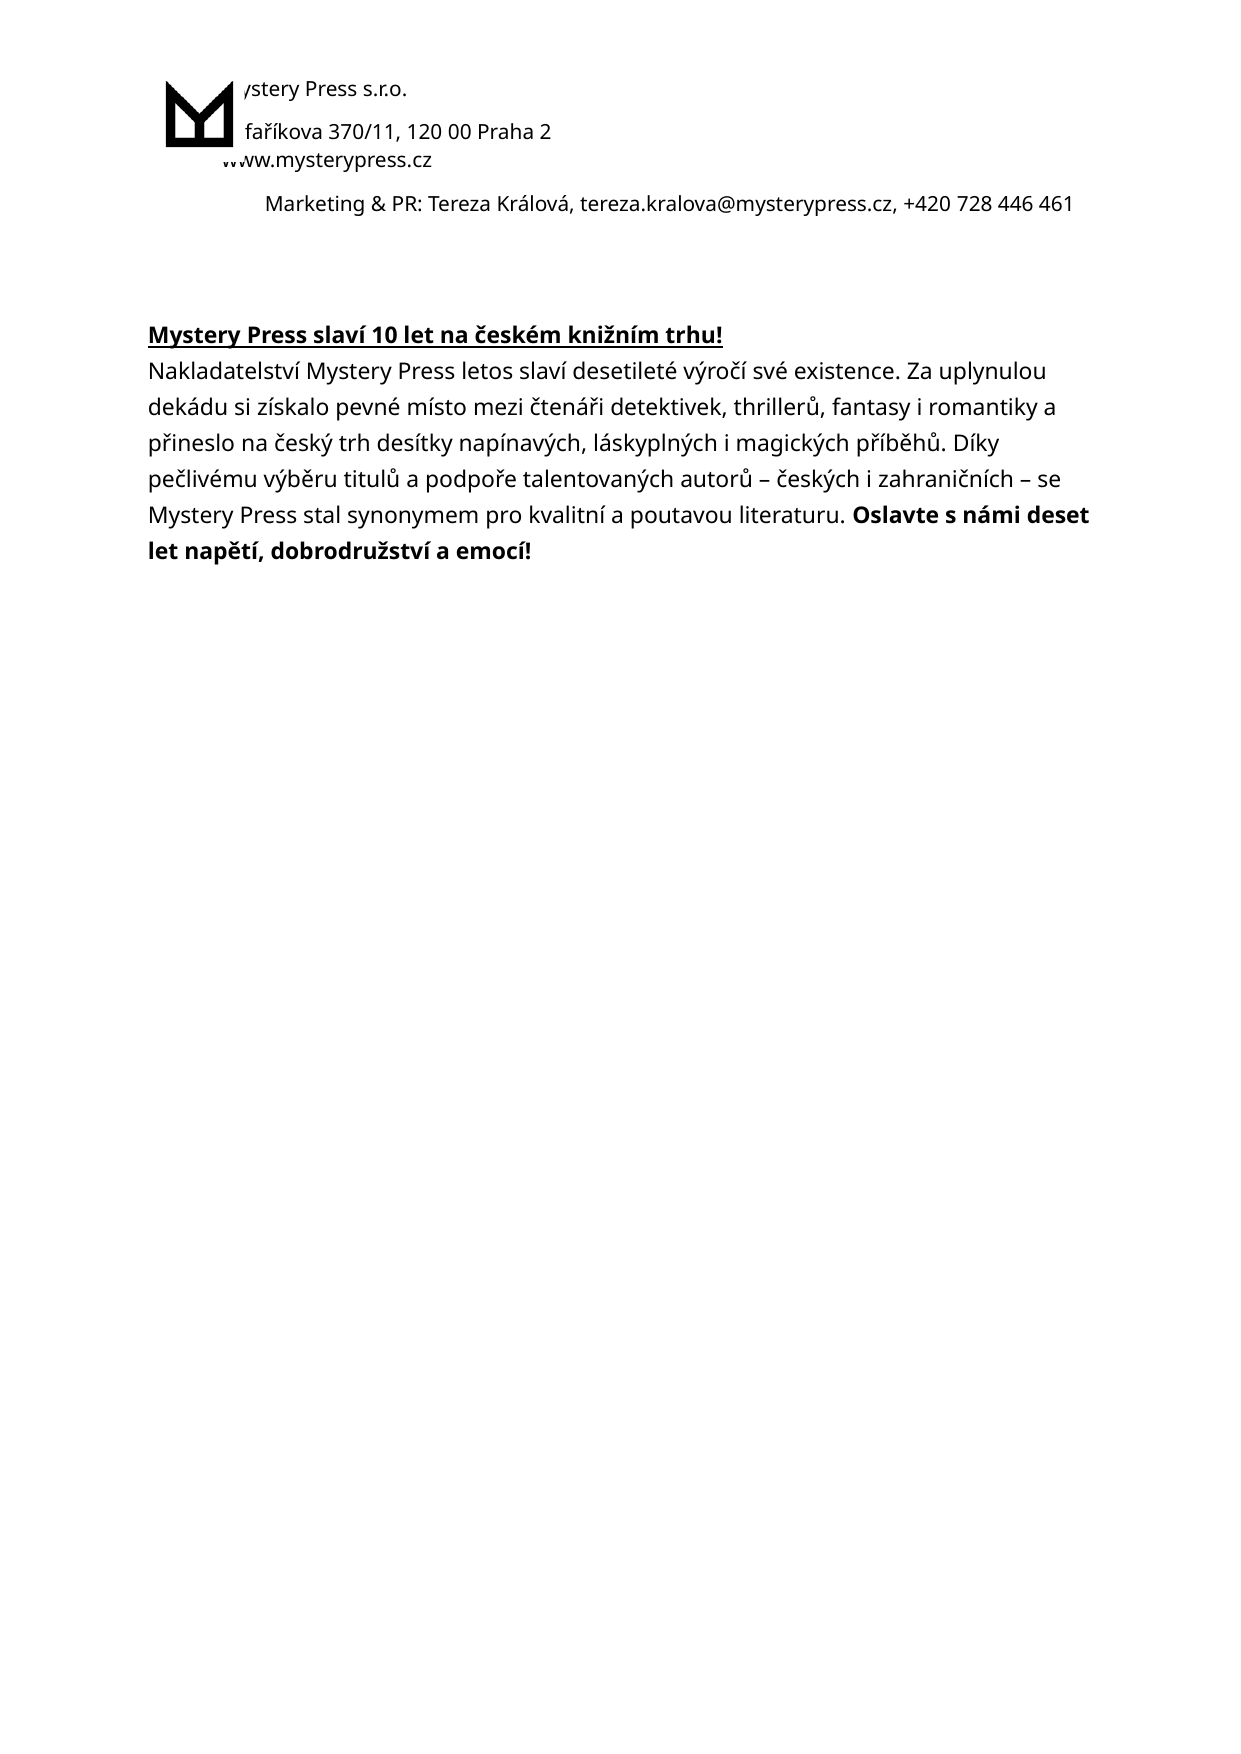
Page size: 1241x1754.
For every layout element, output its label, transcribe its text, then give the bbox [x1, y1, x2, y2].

picture [147, 60, 244, 160]
text Mystery Press slaví 10 let na českém knižním trhu! [148, 319, 1093, 351]
text Nakladatelství Mystery Press letos slaví desetileté výročí své existence. Za uplynulou dekádu si získalo pevné místo mezi čtenáři detektivek, thrillerů, fantasy i romantiky a přineslo na český trh desítky napínavých, láskyplných i magických příběhů. Díky pečlivému výběru titulů a podpoře talentovaných autorů – českých i zahraničních – se Mystery Press stal synonymem pro kvalitní a poutavou literaturu. Oslavte s námi deset let napětí, dobrodružství a emocí! [148, 355, 1093, 566]
